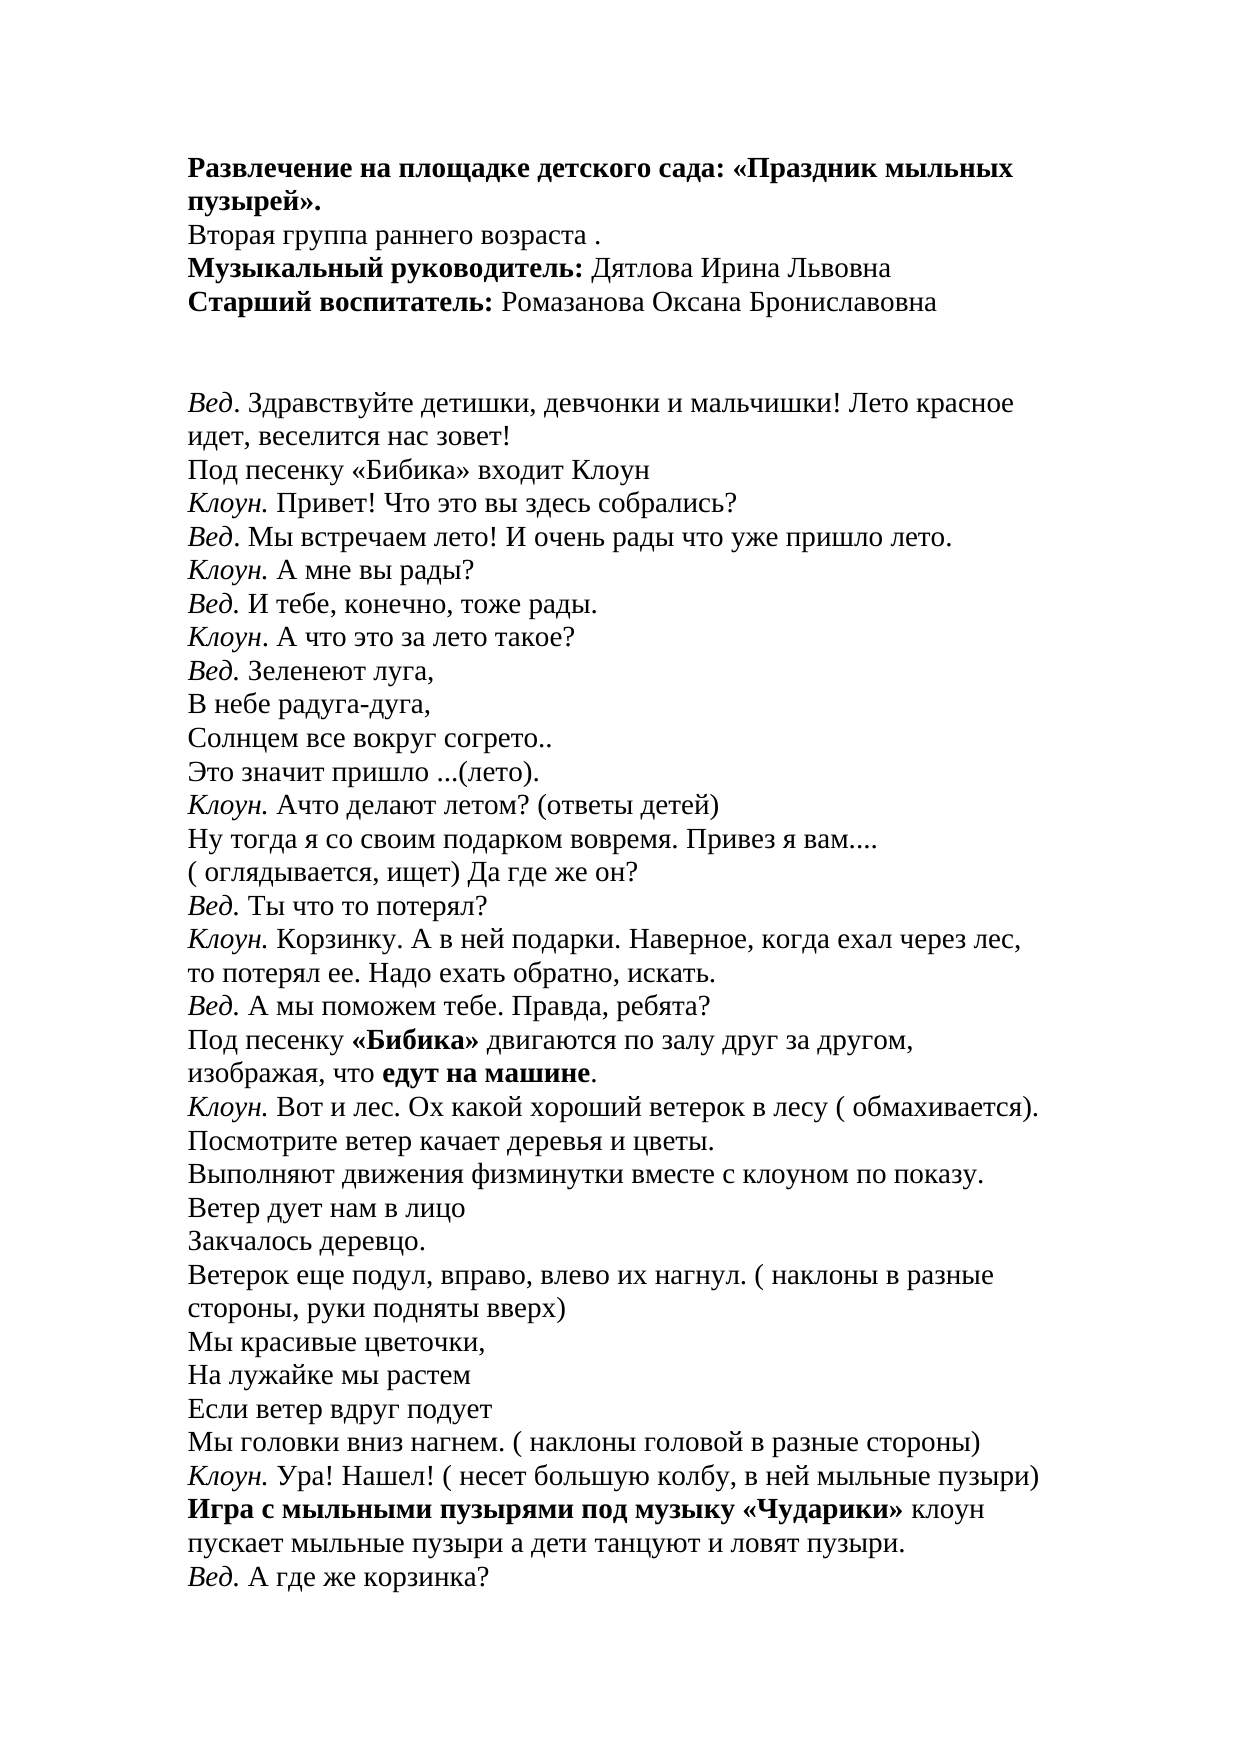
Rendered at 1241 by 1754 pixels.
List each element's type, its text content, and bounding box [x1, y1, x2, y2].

text Клоун. А мне вы рады? [187, 552, 1053, 586]
text Вед. А мы поможем тебе. Правда, ребята? [187, 988, 1053, 1022]
text Игра с мыльными пузырями под музыку «Чударики» клоун пускает мыльные пузыри а дети танцуют и ловят пузыри. [187, 1492, 1053, 1559]
text Вед. И тебе, конечно, тоже рады. [187, 586, 1053, 619]
text Мы красивые цветочки, [187, 1324, 1053, 1357]
text Вторая группа раннего возраста . [187, 217, 1053, 251]
text Если ветер вдруг подует [187, 1391, 1053, 1424]
text Вед. Мы встречаем лето! И очень рады что уже пришло лето. [187, 519, 1053, 552]
text В небе радуга-дуга, [187, 687, 1053, 720]
text Музыкальный руководитель: Дятлова Ирина Львовна [187, 251, 1053, 284]
text Клоун. Ачто делают летом? (ответы детей) [187, 787, 1053, 821]
text Под песенку «Бибика» двигаются по залу друг за другом, изображая, что едут на машине. [187, 1022, 1053, 1089]
text Ветер дует нам в лицо [187, 1190, 1053, 1223]
text Клоун. Вот и лес. Ох какой хороший ветерок в лесу ( обмахивается). Посмотрите ветер качает деревья и цветы. [187, 1089, 1053, 1156]
text Мы головки вниз нагнем. ( наклоны головой в разные стороны) [187, 1424, 1053, 1458]
text Солнцем все вокруг согрето.. [187, 720, 1053, 754]
text Ну тогда я со своим подарком вовремя. Привез я вам....( оглядывается, ищет) Да где же он? [187, 821, 1053, 888]
text Закчалось деревцо. [187, 1223, 1053, 1257]
text Вед. Зеленеют луга, [187, 653, 1053, 687]
text Вед. Здравствуйте детишки, девчонки и мальчишки! Лето красное идет, веселится нас зовет! [187, 385, 1053, 452]
text Под песенку «Бибика» входит Клоун [187, 452, 1053, 485]
text Клоун. А что это за лето такое? [187, 619, 1053, 653]
text Вед. Ты что то потерял? [187, 888, 1053, 921]
text Старший воспитатель: Ромазанова Оксана Брониславовна [187, 284, 1053, 318]
text Это значит пришло ...(лето). [187, 754, 1053, 787]
text Клоун. Ура! Нашел! ( несет большую колбу, в ней мыльные пузыри) [187, 1458, 1053, 1492]
text Выполняют движения физминутки вместе с клоуном по показу. [187, 1156, 1053, 1190]
text Вед. А где же корзинка? [187, 1559, 1053, 1592]
text На лужайке мы растем [187, 1357, 1053, 1391]
text Развлечение на площадке детского сада: «Праздник мыльных пузырей». [187, 150, 1053, 217]
text Ветерок еще подул, вправо, влево их нагнул. ( наклоны в разные стороны, руки подняты вверх) [187, 1257, 1053, 1324]
text Клоун. Привет! Что это вы здесь собрались? [187, 485, 1053, 519]
text Клоун. Корзинку. А в ней подарки. Наверное, когда ехал через лес, то потерял ее. Надо ехать обратно, искать. [187, 921, 1053, 988]
